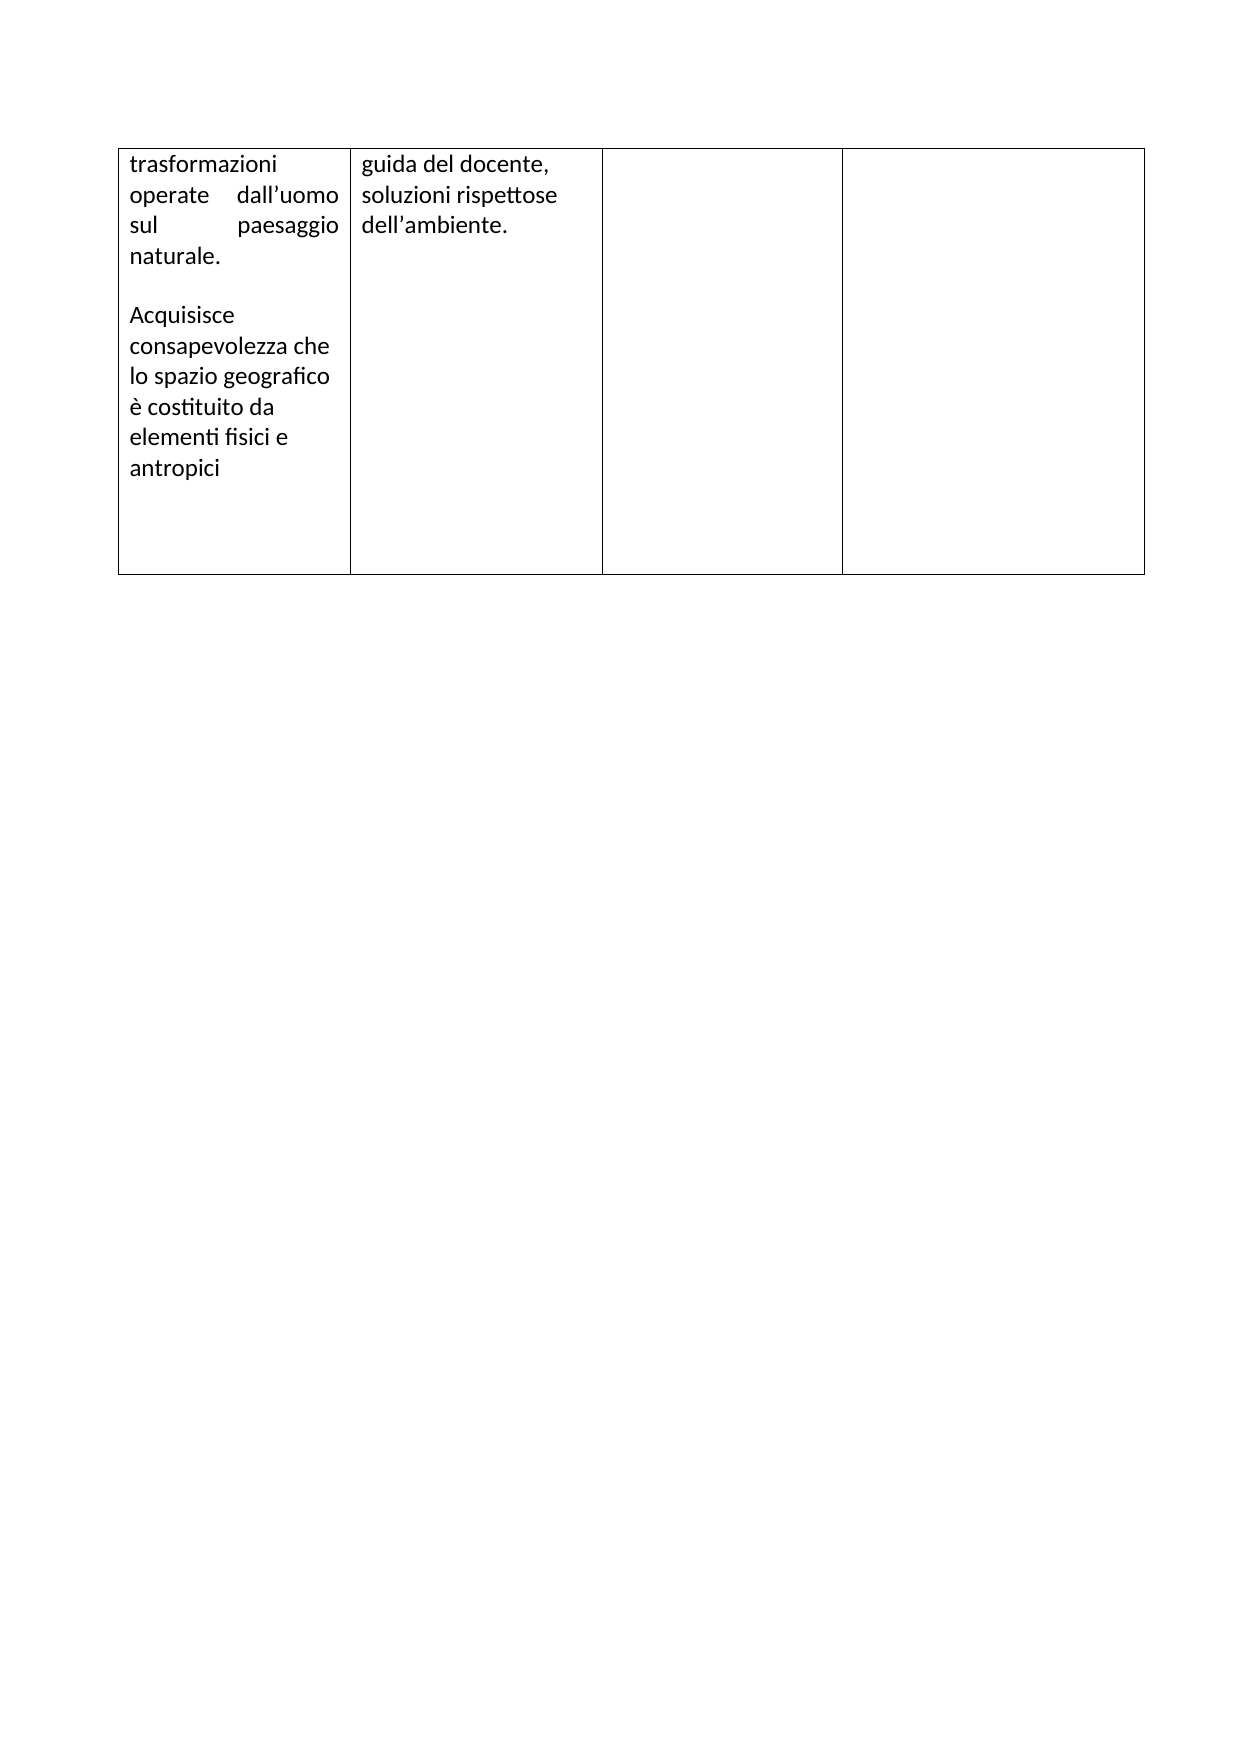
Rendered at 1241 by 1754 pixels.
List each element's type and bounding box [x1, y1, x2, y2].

table_cell [603, 149, 842, 574]
table_cell [119, 149, 350, 574]
table_cell [351, 149, 602, 574]
table_cell [843, 149, 1144, 574]
